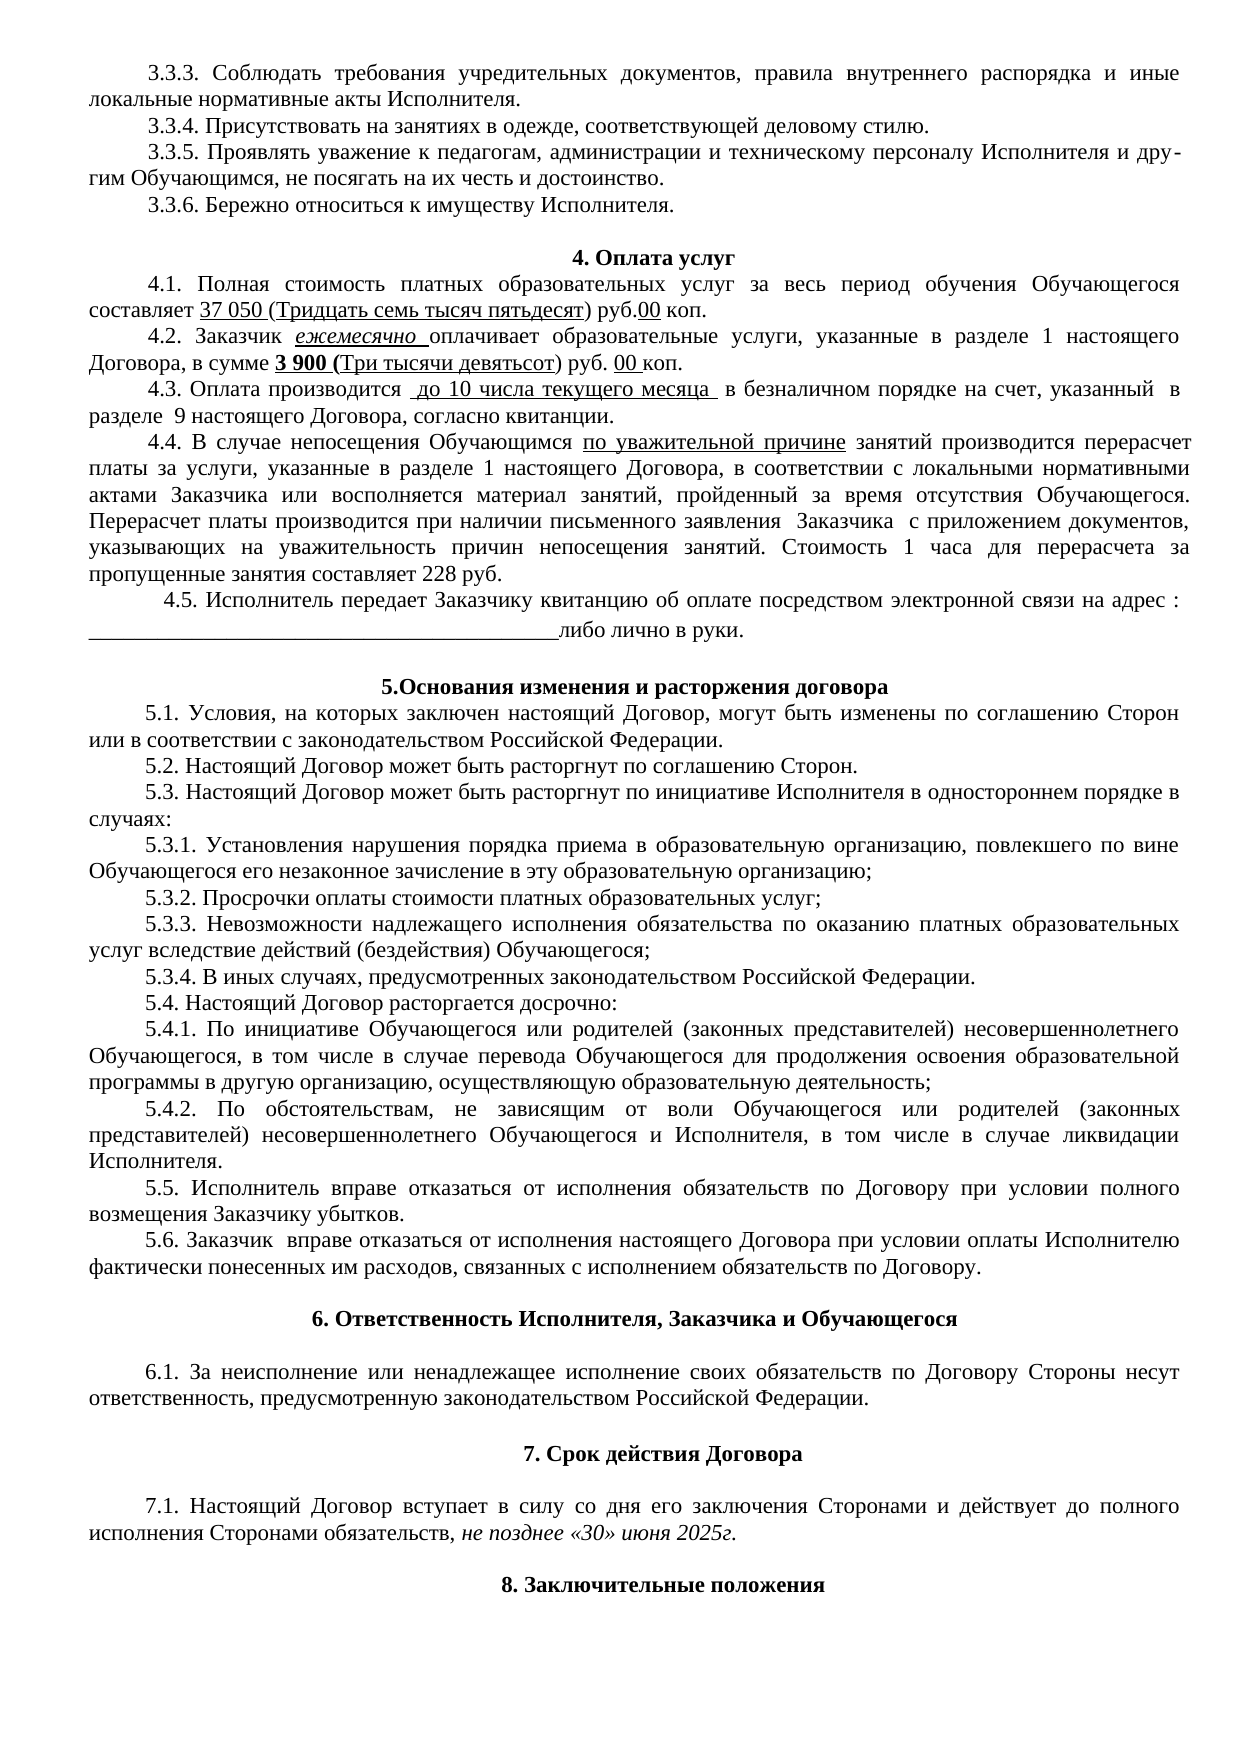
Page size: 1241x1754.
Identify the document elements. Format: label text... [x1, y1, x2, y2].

text 5.3.1. Установления нарушения порядка приема в образовательную организацию, повлекшего по вине Обучающегося его незаконное зачисление в эту образовательную организацию; [89, 831, 1181, 884]
text 5.1. Условия, на которых заключен настоящий Договор, могут быть изменены по соглашению Сторон или в соответствии с законодательством Российской Федерации. [89, 699, 1181, 752]
text 6. Ответственность Исполнителя, Заказчика и Обучающегося [89, 1305, 1181, 1332]
text 4. Оплата услуг [126, 243, 1181, 270]
text 5.4. Настоящий Договор расторгается досрочно: [89, 989, 1181, 1016]
text 4.5. Исполнитель передает Заказчику квитанцию об оплате посредством электронной связи на адрес : _________________________________________либо лично в руки. [89, 586, 1181, 643]
text 7.1. Настоящий Договор вступает в силу со дня его заключения Сторонами и действует до полного исполнения Сторонами обязательств, не позднее «30» июня 2025г. [89, 1492, 1181, 1545]
text 7. Срок действия Договора [89, 1439, 1181, 1466]
text 3.3.6. Бережно относиться к имуществу Исполнителя. [89, 191, 1181, 217]
text 5.3.4. В иных случаях, предусмотренных законодательством Российской Федерации. [89, 963, 1181, 989]
text 5.2. Настоящий Договор может быть расторгнут по соглашению Сторон. [89, 752, 1181, 778]
text 5.3. Настоящий Договор может быть расторгнут по инициативе Исполнителя в одностороннем порядке в случаях: [89, 778, 1181, 831]
text 5.Основания изменения и расторжения договора [89, 673, 1181, 699]
text 5.3.2. Просрочки оплаты стоимости платных образовательных услуг; [89, 884, 1181, 910]
text 4.4. В случае непосещения Обучающимся по уважительной причине занятий производится перерасчет платы за услуги, указанные в разделе 1 настоящего Договора, в соответствии с локальными нормативными актами Заказчика или восполняется материал занятий, пройденный за время отсутствия Обучающегося. Перерасчет платы производится при наличии письменного заявления Заказчика с приложением документов, указывающих на уважительность причин непосещения занятий. Стоимость 1 часа для перерасчета за пропущенные занятия составляет 228 руб. [89, 428, 1192, 586]
text 5.4.2. По обстоятельствам, не зависящим от воли Обучающегося или родителей (законных представителей) несовершеннолетнего Обучающегося и Исполнителя, в том числе в случае ликвидации Исполнителя. [89, 1094, 1181, 1174]
text 5.6. Заказчик вправе отказаться от исполнения настоящего Договора при условии оплаты Исполнителю фактически понесенных им расходов, связанных с исполнением обязательств по Договору. [89, 1226, 1181, 1279]
text 5.5. Исполнитель вправе отказаться от исполнения обязательств по Договору при условии полного возмещения Заказчику убытков. [89, 1174, 1181, 1226]
text 5.4.1. По инициативе Обучающегося или родителей (законных представителей) несовершеннолетнего Обучающегося, в том числе в случае перевода Обучающегося для продолжения освоения образовательной программы в другую организацию, осуществляющую образовательную деятельность; [89, 1016, 1181, 1094]
text 4.2. Заказчик ежемесячно оплачивает образовательные услуги, указанные в разделе 1 настоящего Договора, в сумме 3 900 (Три тысячи девятьсот) руб. 00 коп. [89, 323, 1181, 375]
text 5.3.3. Невозможности надлежащего исполнения обязательства по оказанию платных образовательных услуг вследствие действий (бездействия) Обучающегося; [89, 910, 1181, 963]
text 3.3.5. Проявлять уважение к педагогам, администрации и техническому персоналу Исполнителя и другим Обучающимся, не посягать на их честь и достоинство. [89, 138, 1181, 191]
text 8. Заключительные положения [89, 1571, 1181, 1598]
text 4.3. Оплата производится до 10 числа текущего месяца в безналичном порядке на счет, указанный в разделе 9 настоящего Договора, согласно квитанции. [89, 375, 1181, 428]
text 4.1. Полная стоимость платных образовательных услуг за весь период обучения Обучающегося составляет 37 050 (Тридцать семь тысяч пятьдесят) руб.00 коп. [89, 270, 1181, 323]
text 6.1. За неисполнение или ненадлежащее исполнение своих обязательств по Договору Стороны несут ответственность, предусмотренную законодательством Российской Федерации. [89, 1358, 1181, 1411]
text 3.3.3. Соблюдать требования учредительных документов, правила внутреннего распорядка и иные локальные нормативные акты Исполнителя. [89, 59, 1181, 112]
text 3.3.4. Присутствовать на занятиях в одежде, соответствующей деловому стилю. [89, 112, 1181, 138]
